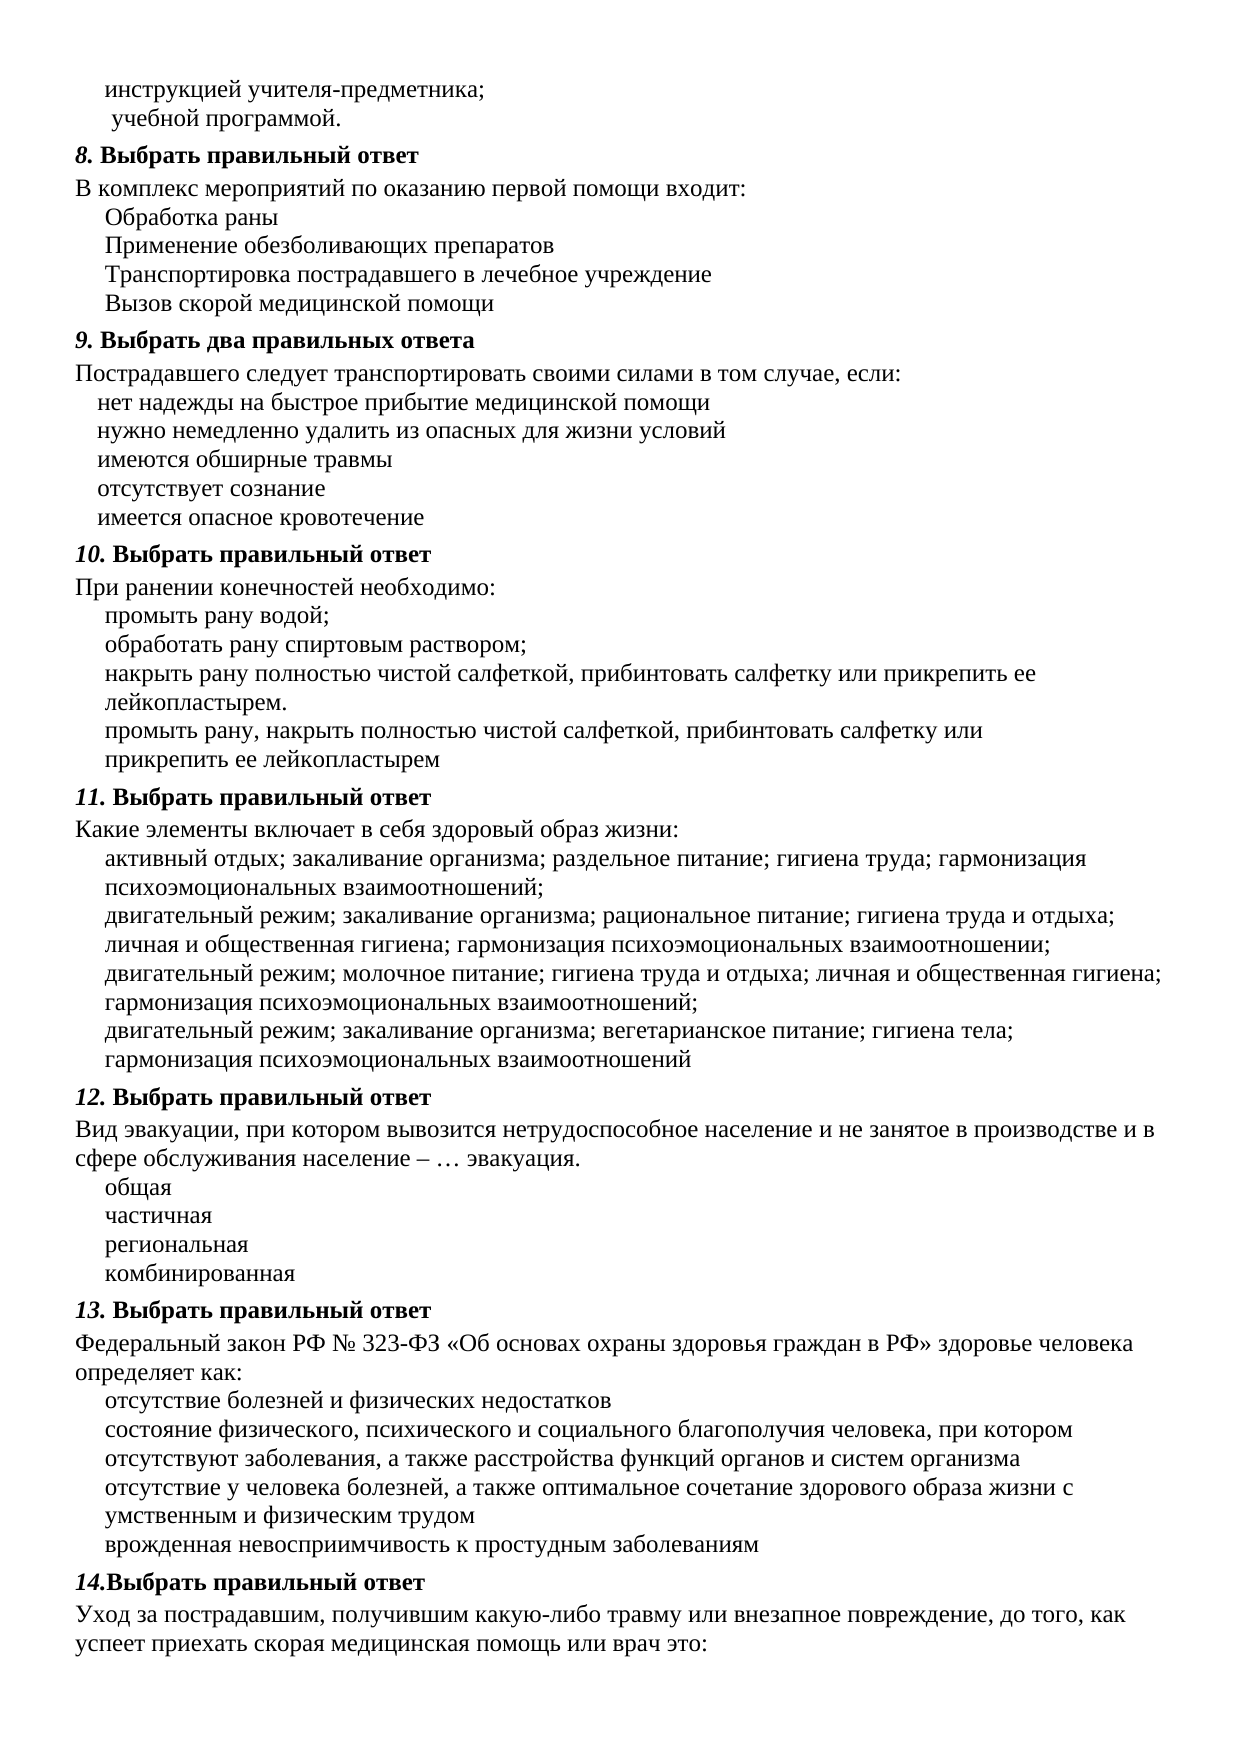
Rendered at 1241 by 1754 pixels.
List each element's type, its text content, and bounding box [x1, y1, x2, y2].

text отсутствует сознание [97, 473, 1211, 502]
text отсутствие болезней и физических недостатков [104, 1386, 1211, 1414]
subtitle Выбрать правильный ответ [75, 1567, 1211, 1596]
text При ранении конечностей необходимо: промыть рану водой; [75, 572, 499, 629]
text Федеральный закон РФ № 323-ФЗ «Об основах охраны здоровья граждан в РФ» здоровье человека определяет как: [75, 1328, 1136, 1386]
text общая частичная региональная [104, 1172, 251, 1258]
subtitle Выбрать правильный ответ [75, 539, 1211, 568]
text двигательный режим; закаливание организма; вегетарианское питание; гигиена тела; гармонизация психоэмоциональных взаимоотношений [104, 1015, 1017, 1073]
text В комплекс мероприятий по оказанию первой помощи входит: Обработка раны [75, 173, 749, 230]
text Уход за пострадавшим, получившим какую-либо травму или внезапное повреждение, до того, как успеет приехать скорая медицинская помощь или врач это: [75, 1599, 1129, 1657]
text инструкцией учителя-предметника; учебной программой. [104, 74, 488, 132]
text обработать рану спиртовым раствором; [104, 629, 1211, 658]
text имеется опасное кровотечение [97, 502, 1211, 530]
subtitle Выбрать правильный ответ [75, 140, 1211, 169]
text двигательный режим; закаливание организма; рациональное питание; гигиена труда и отдыха; личная и общественная гигиена; гармонизация психоэмоциональных взаимоотношении; двигательный режим; молочное питание; гигиена труда и отдыха; личная и общественная гигиена; гармонизация психоэмоциональных взаимоотношений; [104, 900, 1165, 1015]
text врожденная невосприимчивость к простудным заболеваниям [104, 1529, 1211, 1558]
text комбинированная [104, 1258, 1211, 1287]
text Применение обезболивающих препаратов Транспортировка пострадавшего в лечебное учреждение Вызов скорой медицинской помощи [104, 230, 715, 317]
subtitle Выбрать два правильных ответа [75, 325, 1211, 354]
text накрыть рану полностью чистой салфеткой, прибинтовать салфетку или прикрепить ее лейкопластырем. [104, 658, 1039, 715]
text Пострадавшего следует транспортировать своими силами в том случае, если: нет надежды на быстрое прибытие медицинской помощи [75, 358, 905, 415]
text Какие элементы включает в себя здоровый образ жизни: [75, 814, 1211, 843]
text состояние физического, психического и социального благополучия человека, при котором отсутствуют заболевания, а также расстройства функций органов и систем организма отсутствие у человека болезней, а также оптимальное сочетание здорового образа жизни с умственным и физическим трудом [104, 1414, 1076, 1529]
subtitle Выбрать правильный ответ [75, 1296, 1211, 1324]
subtitle Выбрать правильный ответ [75, 782, 1211, 810]
text нужно немедленно удалить из опасных для жизни условий имеются обширные травмы [97, 415, 729, 473]
subtitle Выбрать правильный ответ [75, 1082, 1211, 1110]
text Вид эвакуации, при котором вывозится нетрудоспособное население и не занятое в производстве и в сфере обслуживания население – … эвакуация. [75, 1114, 1158, 1172]
text промыть рану, накрыть полностью чистой салфеткой, прибинтовать салфетку или прикрепить ее лейкопластырем [104, 715, 986, 773]
text активный отдых; закаливание организма; раздельное питание; гигиена труда; гармонизация психоэмоциональных взаимоотношений; [104, 843, 1089, 900]
